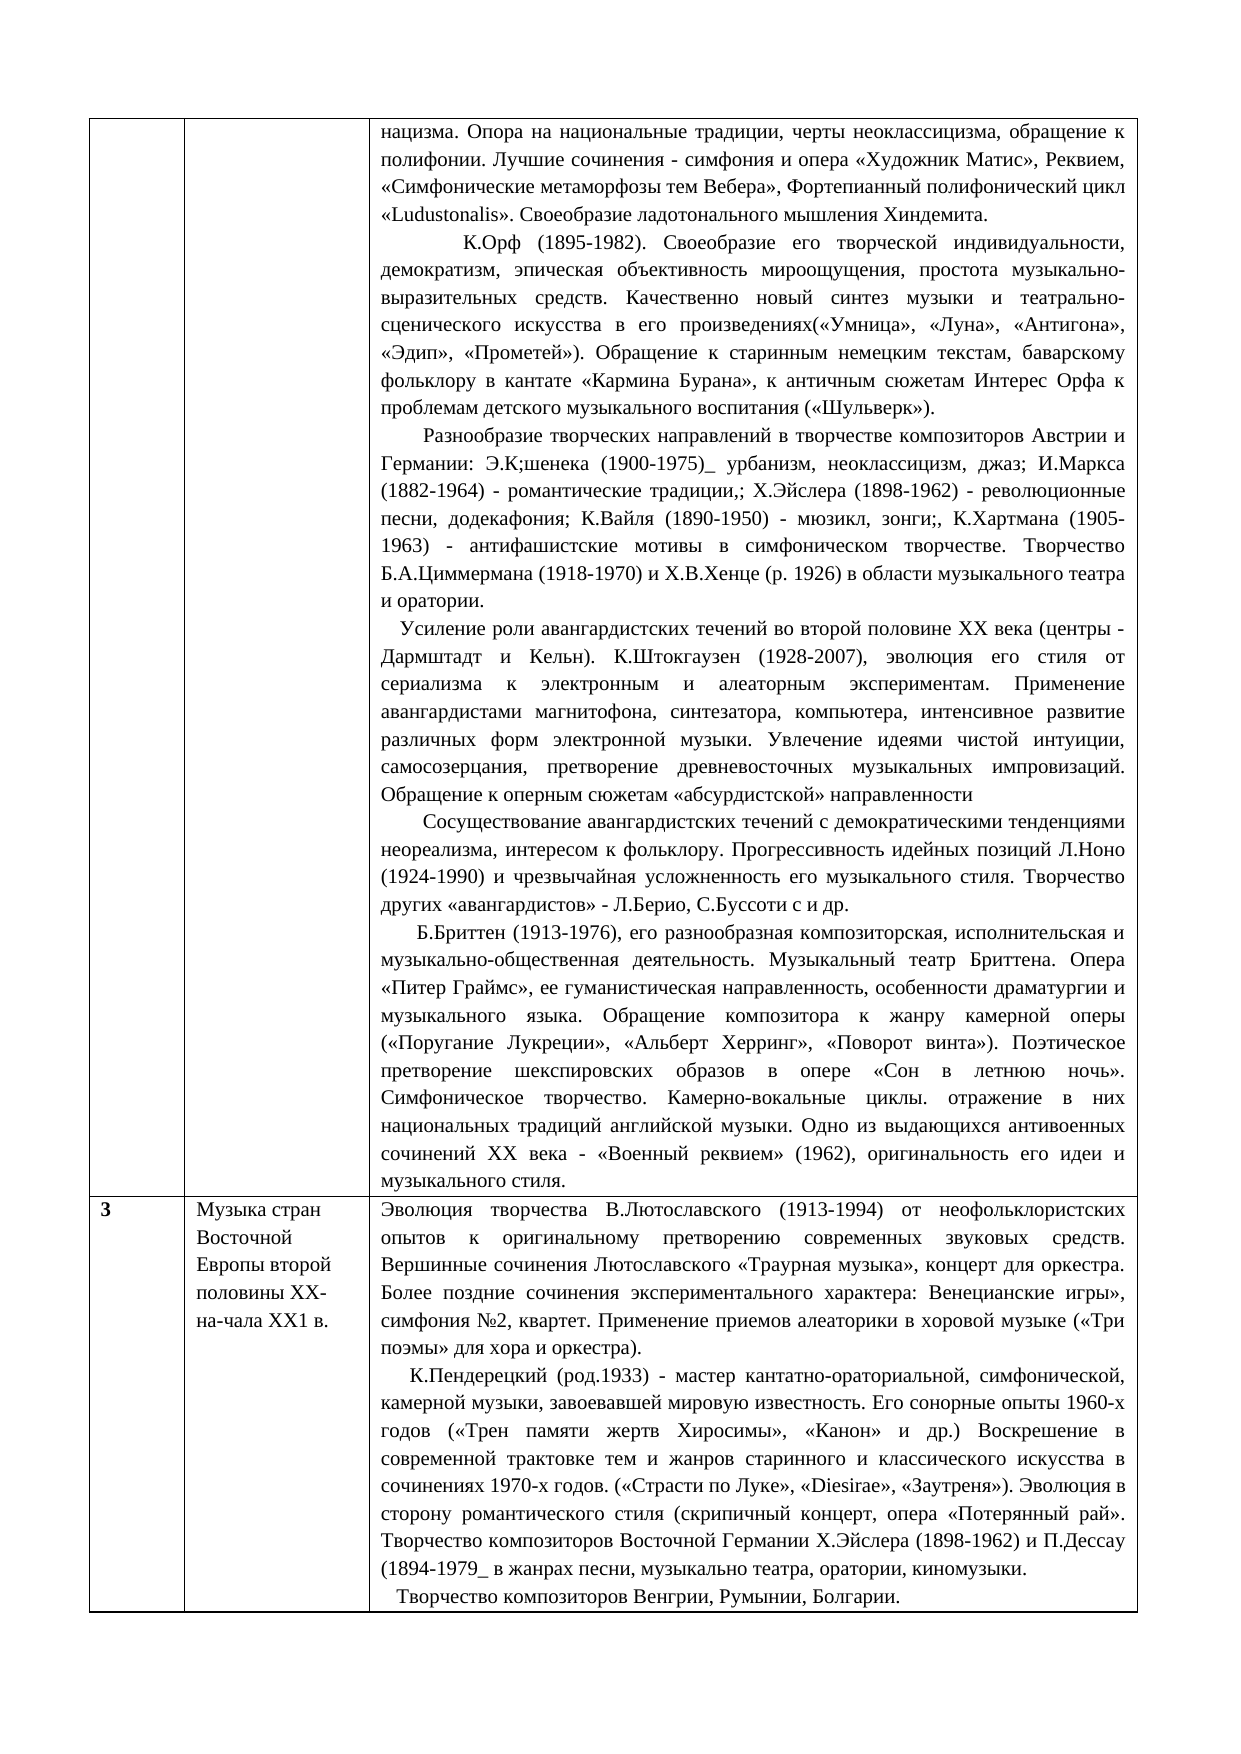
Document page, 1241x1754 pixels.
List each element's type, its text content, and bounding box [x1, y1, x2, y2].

table_cell 3 [90, 1197, 184, 1611]
table_cell 2 [90, 119, 184, 1196]
table_cell Эволюция творчества В.Лютославского (1913-1994) от неофольклористских опытов к оригинальному претворению современных звуковых средств. Вершинные сочинения Лютославского «Траурная музыка», концерт для оркестра. Более поздние сочинения экспериментального характера: Венецианские игры», симфония №2, квартет. Применение приемов алеаторики в хоровой музыке («Три поэмы» для хора и оркестра). К.Пендерецкий (род.1933) - мастер кантатно-ораториальной, симфонической, камерной музыки, завоевавшей мировую известность. Его сонорные опыты 1960-х годов («Трен памяти жертв Хиросимы», «Канон» и др.) Воскрешение в современной трактовке тем и жанров старинного и классического искусства в сочинениях 1970-х годов. («Страсти по Луке», «Diesirae», «Заутреня»). Эволюция в сторону романтического стиля (скрипичный концерт, опера «Потерянный рай». Творчество композиторов Восточной Германии Х.Эйслера (1898-1962) и П.Дессау (1894-1979_ в жанрах песни, музыкально театра, оратории, киномузыки. Творчество композиторов Венгрии, Румынии, Болгарии. [370, 1197, 1137, 1611]
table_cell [370, 119, 1137, 1196]
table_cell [185, 119, 369, 1196]
table_cell Музыка стран Восточной Европы второй половины ХХ- на-чала ХХ1 в. [185, 1197, 369, 1611]
